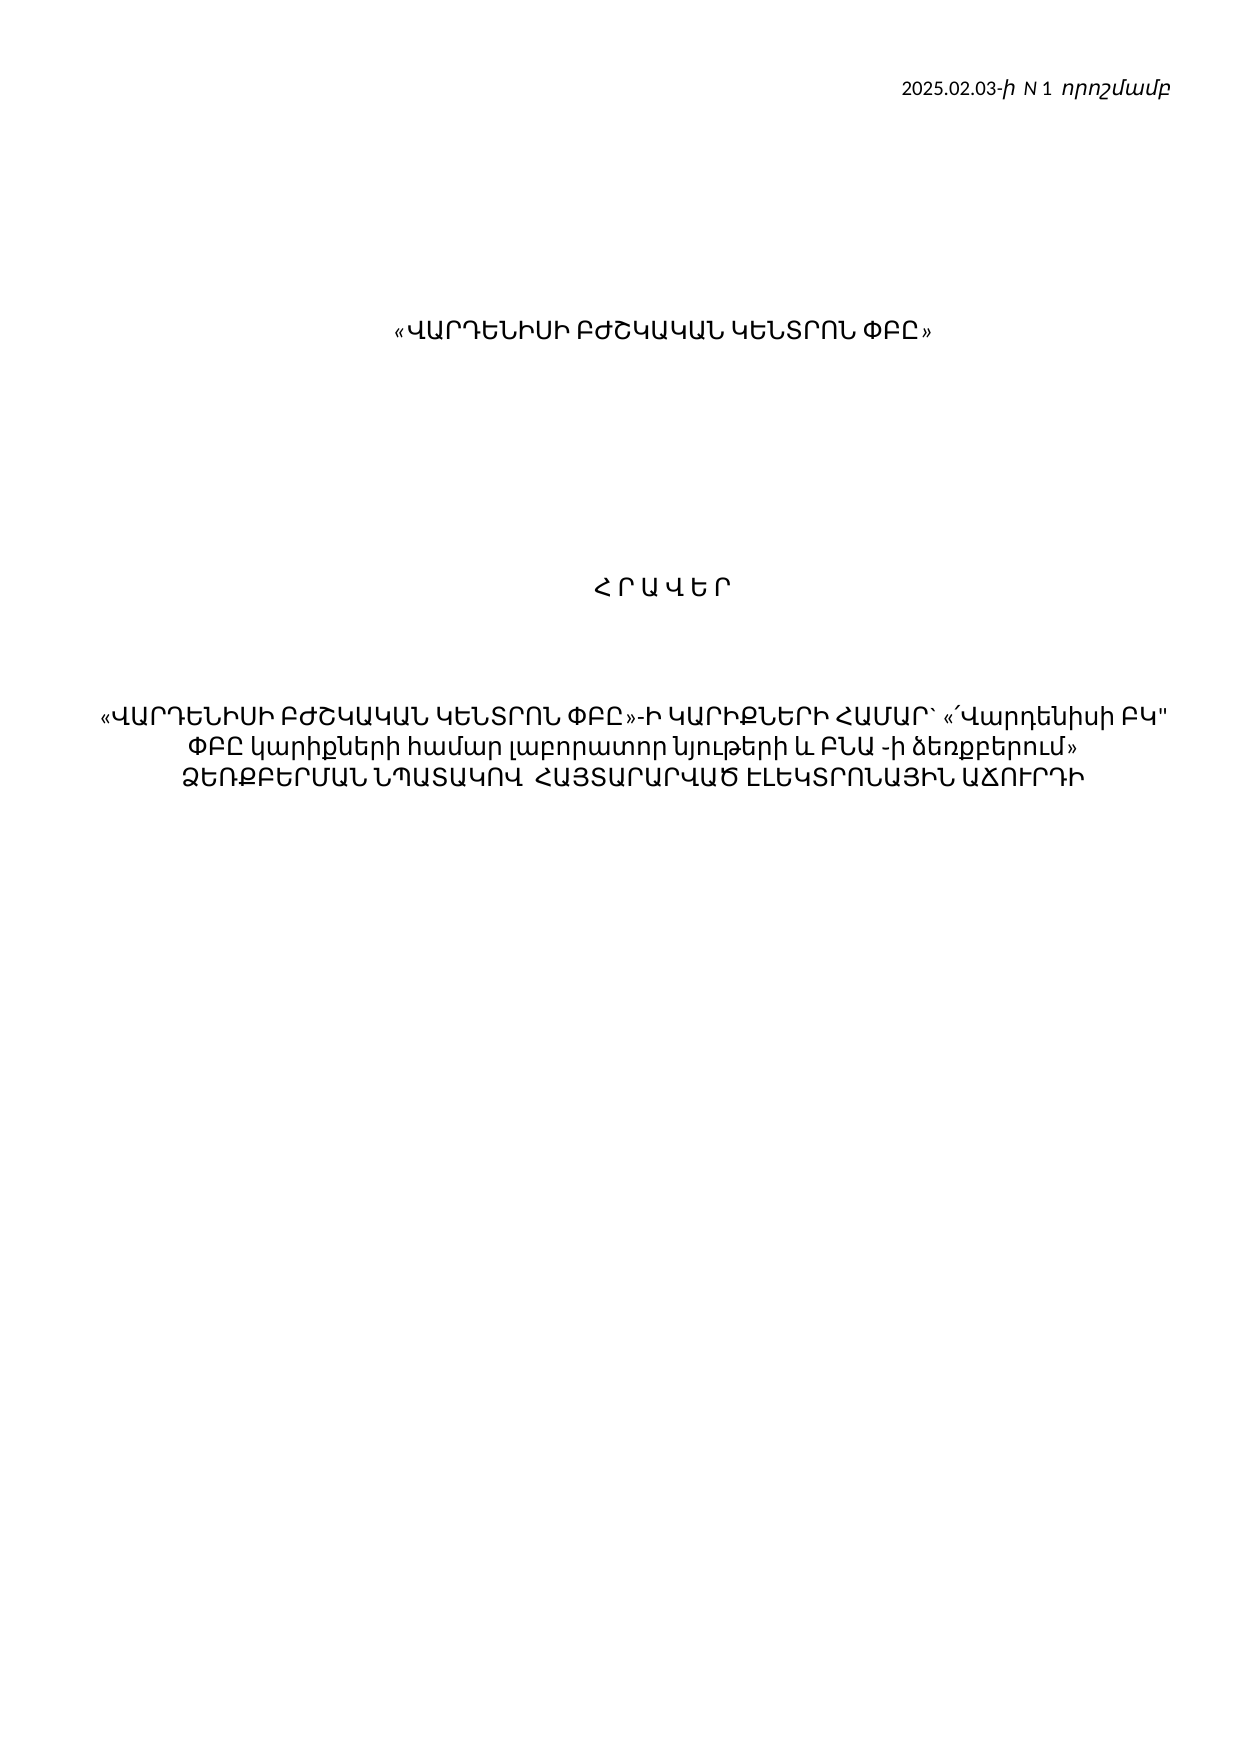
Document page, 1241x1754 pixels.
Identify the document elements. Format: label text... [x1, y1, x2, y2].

text «ՎԱՐԴԵՆԻՍԻ ԲԺՇԿԱԿԱՆ ԿԵՆՏՐՈՆ ՓԲԸ»-Ի ԿԱՐԻՔՆԵՐԻ ՀԱՄԱՐ` «՛Վարդենիսի ԲԿ" ՓԲԸ կարիքների համար լաբորատոր նյութերի և ԲՆԱ ֊ի ձեռքբերում» ՁԵՌՔԲԵՐՄԱՆ ՆՊԱՏԱԿՈՎ ՀԱՅՏԱՐԱՐՎԱԾ ԷԼԵԿՏՐՈՆԱՅԻՆ ԱՃՈՒՐԴԻ [94, 701, 1172, 792]
text 2025.02.03 -ի N 1 որոշմամբ [94, 75, 1171, 100]
text « ՎԱՐԴԵՆԻՍԻ ԲԺՇԿԱԿԱՆ ԿԵՆՏՐՈՆ ՓԲԸ» [94, 316, 1172, 346]
text Հ Ր Ա Վ Ե Ր [94, 572, 1172, 602]
